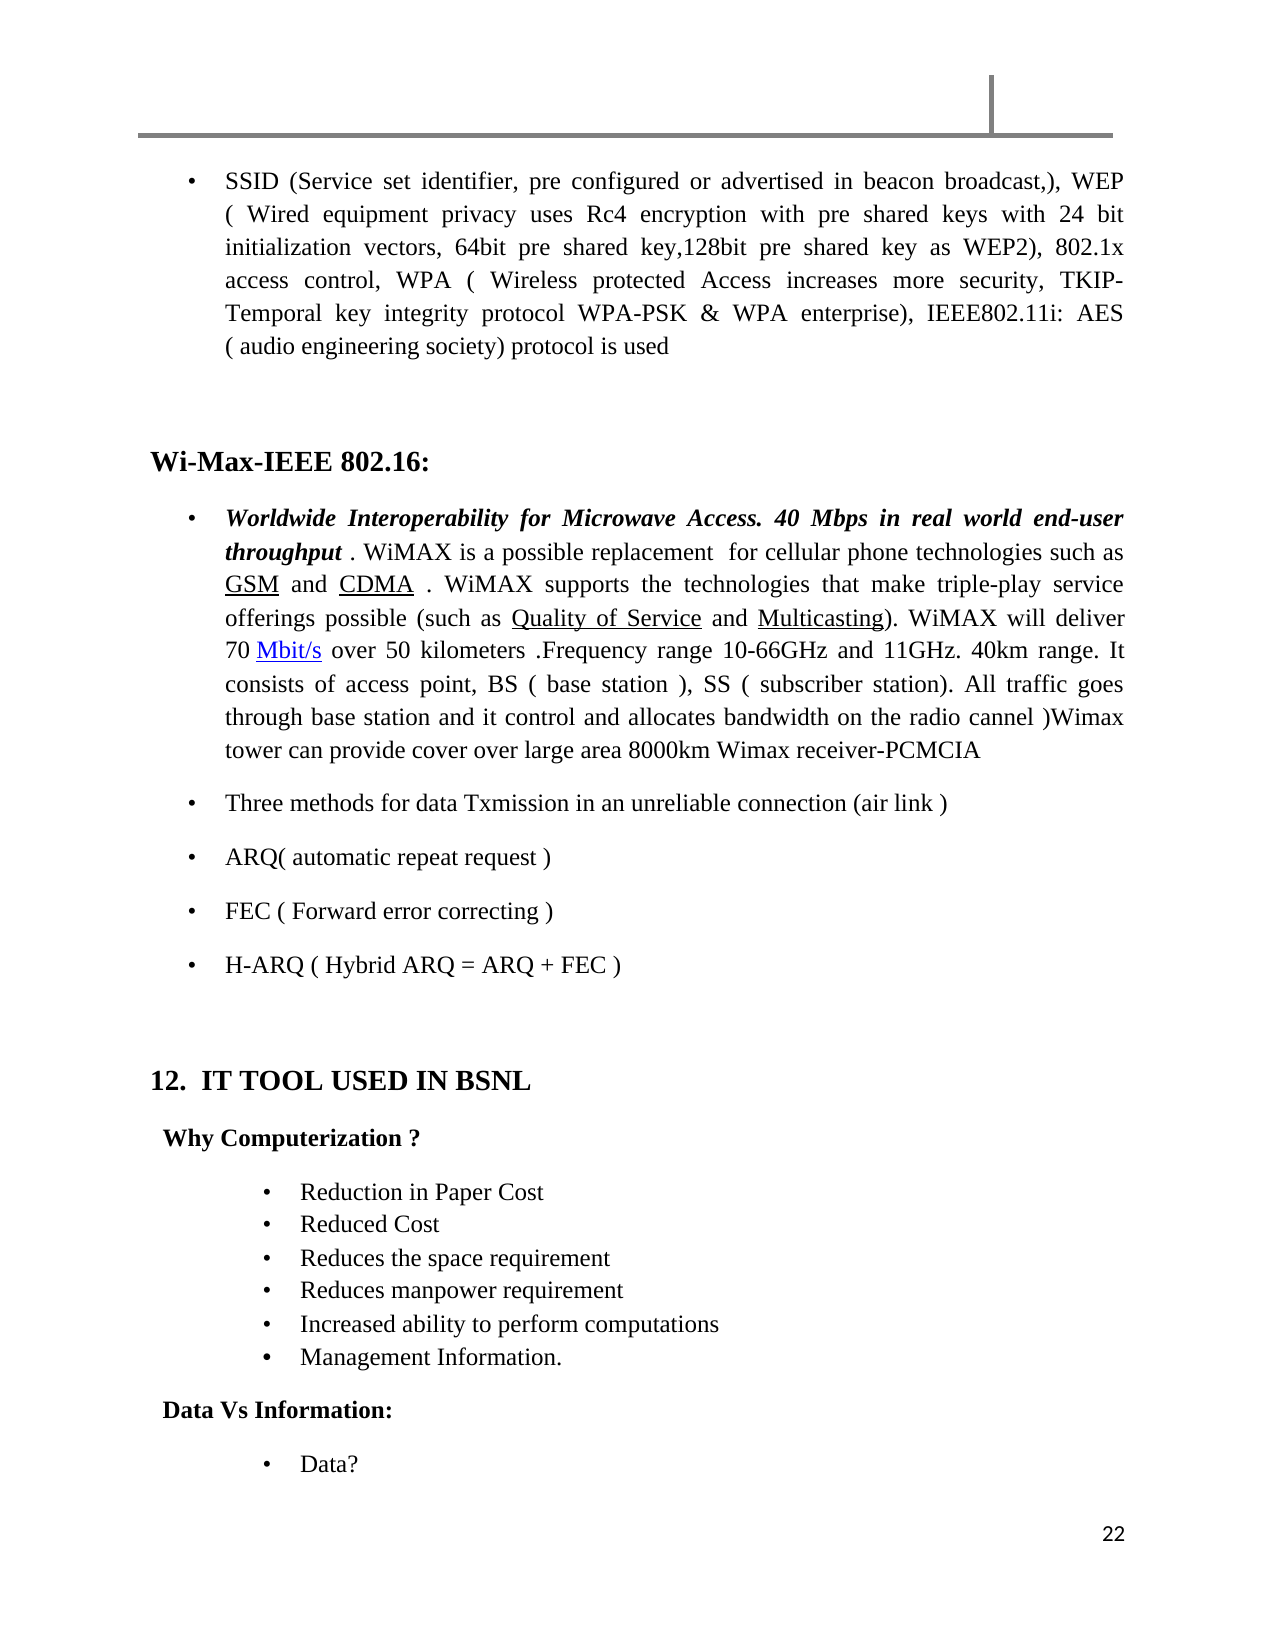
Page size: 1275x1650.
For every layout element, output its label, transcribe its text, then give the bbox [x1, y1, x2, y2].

list ARQ( automatic repeat request ) [187, 842, 1125, 871]
list Reduction in Paper Cost [262, 1177, 1125, 1205]
text 12. IT TOOL USED IN BSNL [150, 1063, 1125, 1097]
list SSID (Service set identifier, pre configured or advertised in beacon broadcast,), WEP ( Wired equipment privacy uses Rc4 encryption with pre shared keys with 24 bit initialization vectors, 64bit pre shared key,128bit pre shared key as WEP2), 802.1x access control, WPA ( Wireless protected Access increases more security, TKIP-Temporal key integrity protocol WPA-PSK & WPA enterprise), IEEE802.11i: AES ( audio engineering society) protocol is used [187, 166, 1125, 360]
list Management Information. [262, 1342, 1125, 1370]
list H-ARQ ( Hybrid ARQ = ARQ + FEC ) [187, 950, 1125, 979]
text Data Vs Information: [150, 1396, 1125, 1424]
text Why Computerization ? [150, 1123, 1125, 1151]
list Reduces manpower requirement [262, 1276, 1125, 1304]
text Wi-Max-IEEE 802.16: [150, 444, 1125, 478]
list Reduced Cost [262, 1209, 1125, 1238]
list Three methods for data Txmission in an unreliable connection (air link ) [187, 788, 1125, 817]
list Increased ability to perform computations [262, 1309, 1125, 1337]
list Data? [262, 1449, 1125, 1478]
list Reduces the space requirement [262, 1243, 1125, 1271]
list Worldwide Interoperability for Microwave Access. 40 Mbps in real world end-user throughput . WiMAX is a possible replacement for cellular phone technologies such as GSM and CDMA . WiMAX supports the technologies that make triple-play service offerings possible (such as Quality of Service and Multicasting). WiMAX will deliver 70 Mbit/s over 50 kilometers .Frequency range 10-66GHz and 11GHz. 40km range. It consists of access point, BS ( base station ), SS ( subscriber station). All traffic goes through base station and it control and allocates bandwidth on the radio cannel )Wimax tower can provide cover over large area 8000km Wimax receiver-PCMCIA [187, 503, 1125, 763]
list FEC ( Forward error correcting ) [187, 896, 1125, 925]
